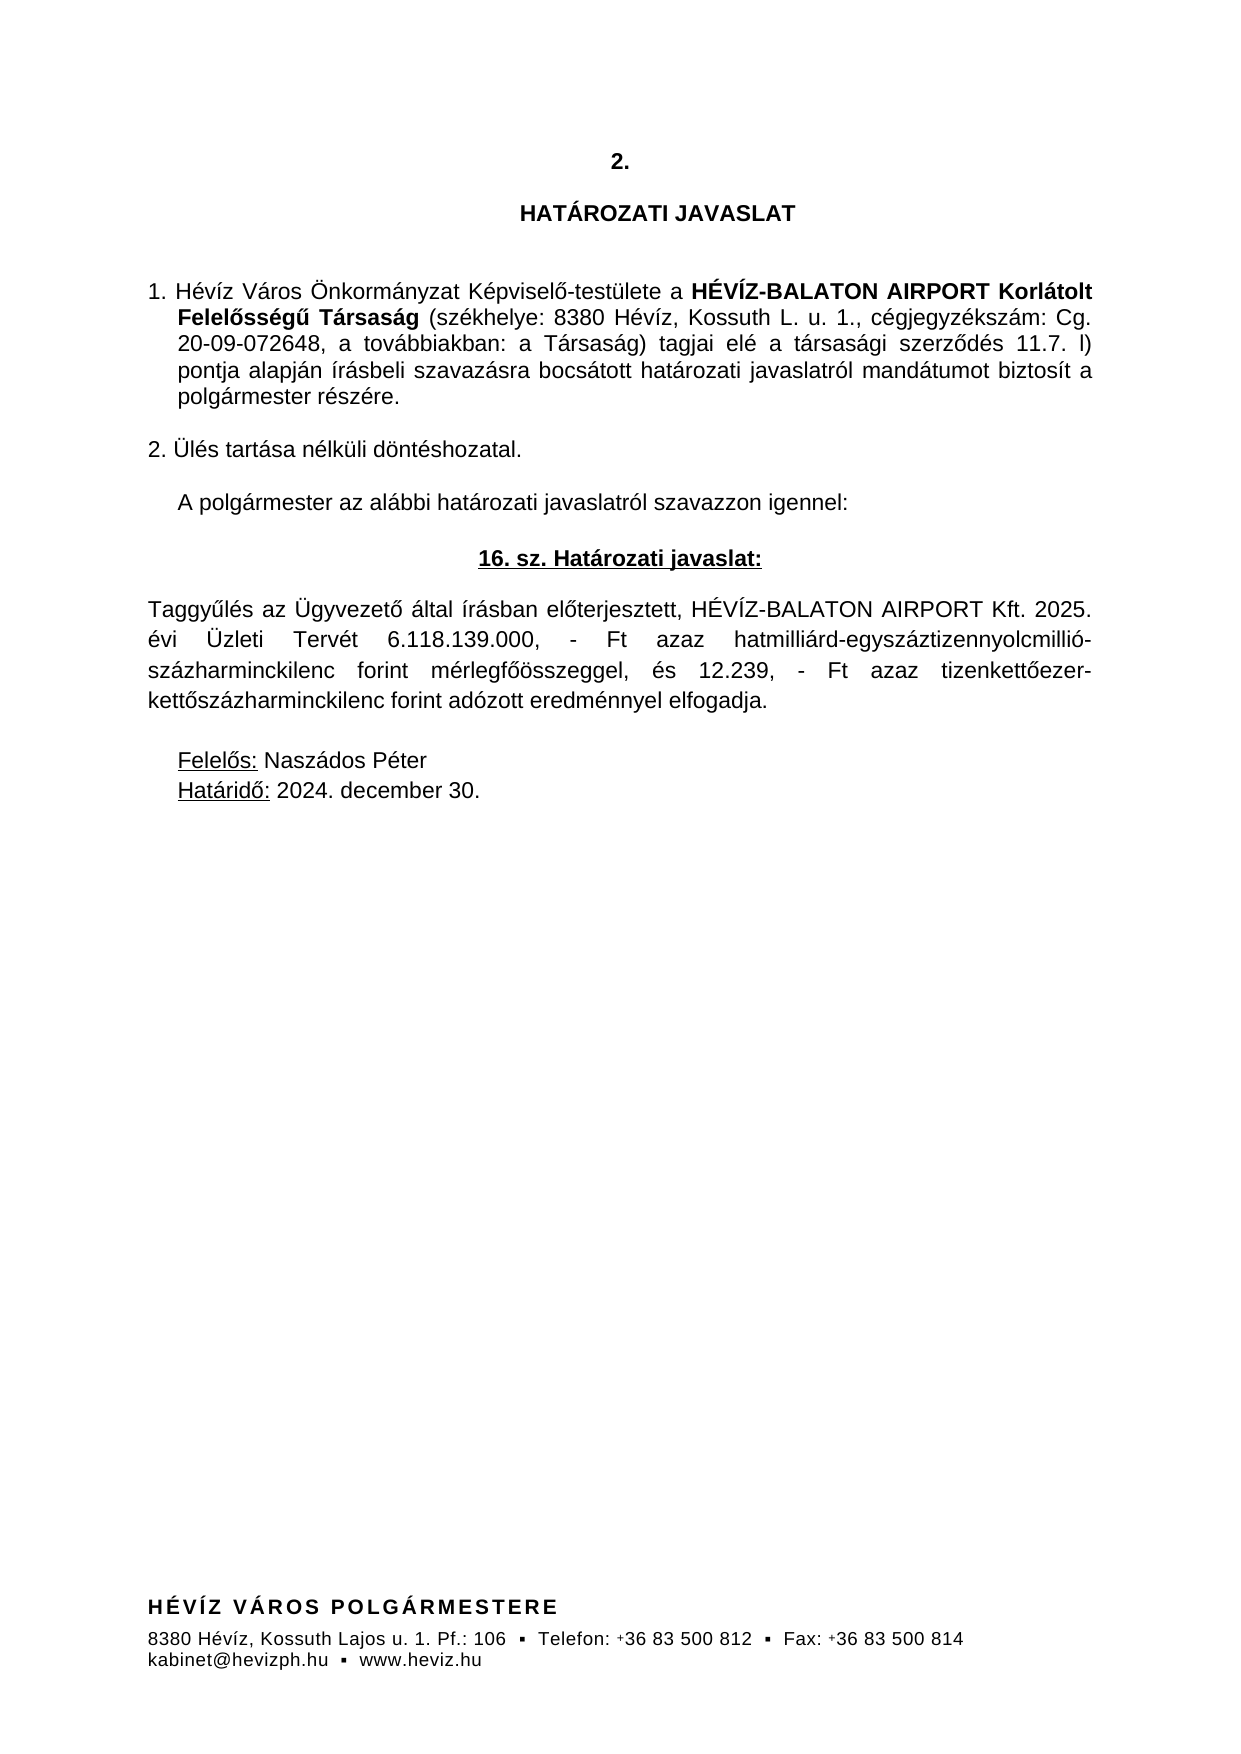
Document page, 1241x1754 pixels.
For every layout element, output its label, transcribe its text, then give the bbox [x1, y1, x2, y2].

text 1. Hévíz Város Önkormányzat Képviselő-testülete a HÉVÍZ-BALATON AIRPORT Korlátolt Felelősségű Társaság (székhelye: 8380 Hévíz, Kossuth L. u. 1., cégjegyzékszám: Cg. 20-09-072648, a továbbiakban: a Társaság) tagjai elé a társasági szerződés 11.7. l) pontja alapján írásbeli szavazásra bocsátott határozati javaslatról mandátumot biztosít a polgármester részére. [148, 278, 1093, 409]
list HATÁROZATI JAVASLAT [223, 200, 1093, 227]
text 16. sz. Határozati javaslat: [148, 545, 1093, 571]
text 2. [148, 148, 1093, 174]
text Felelős: Naszádos Péter [148, 747, 1093, 773]
text Határidő: 2024. december 30. [148, 777, 1093, 804]
text 2. Ülés tartása nélküli döntéshozatal. [148, 436, 1093, 462]
text Taggyűlés az Ügyvezető által írásban előterjesztett, HÉVÍZ-BALATON AIRPORT Kft. 2025. évi Üzleti Tervét 6.118.139.000, - Ft azaz hatmilliárd-egyszáztizennyolcmillió-százharminckilenc forint mérlegfőösszeggel, és 12.239, - Ft azaz tizenkettőezer-kettőszázharminckilenc forint adózott eredménnyel elfogadja. [148, 596, 1093, 713]
text A polgármester az alábbi határozati javaslatról szavazzon igennel: [177, 488, 1093, 515]
